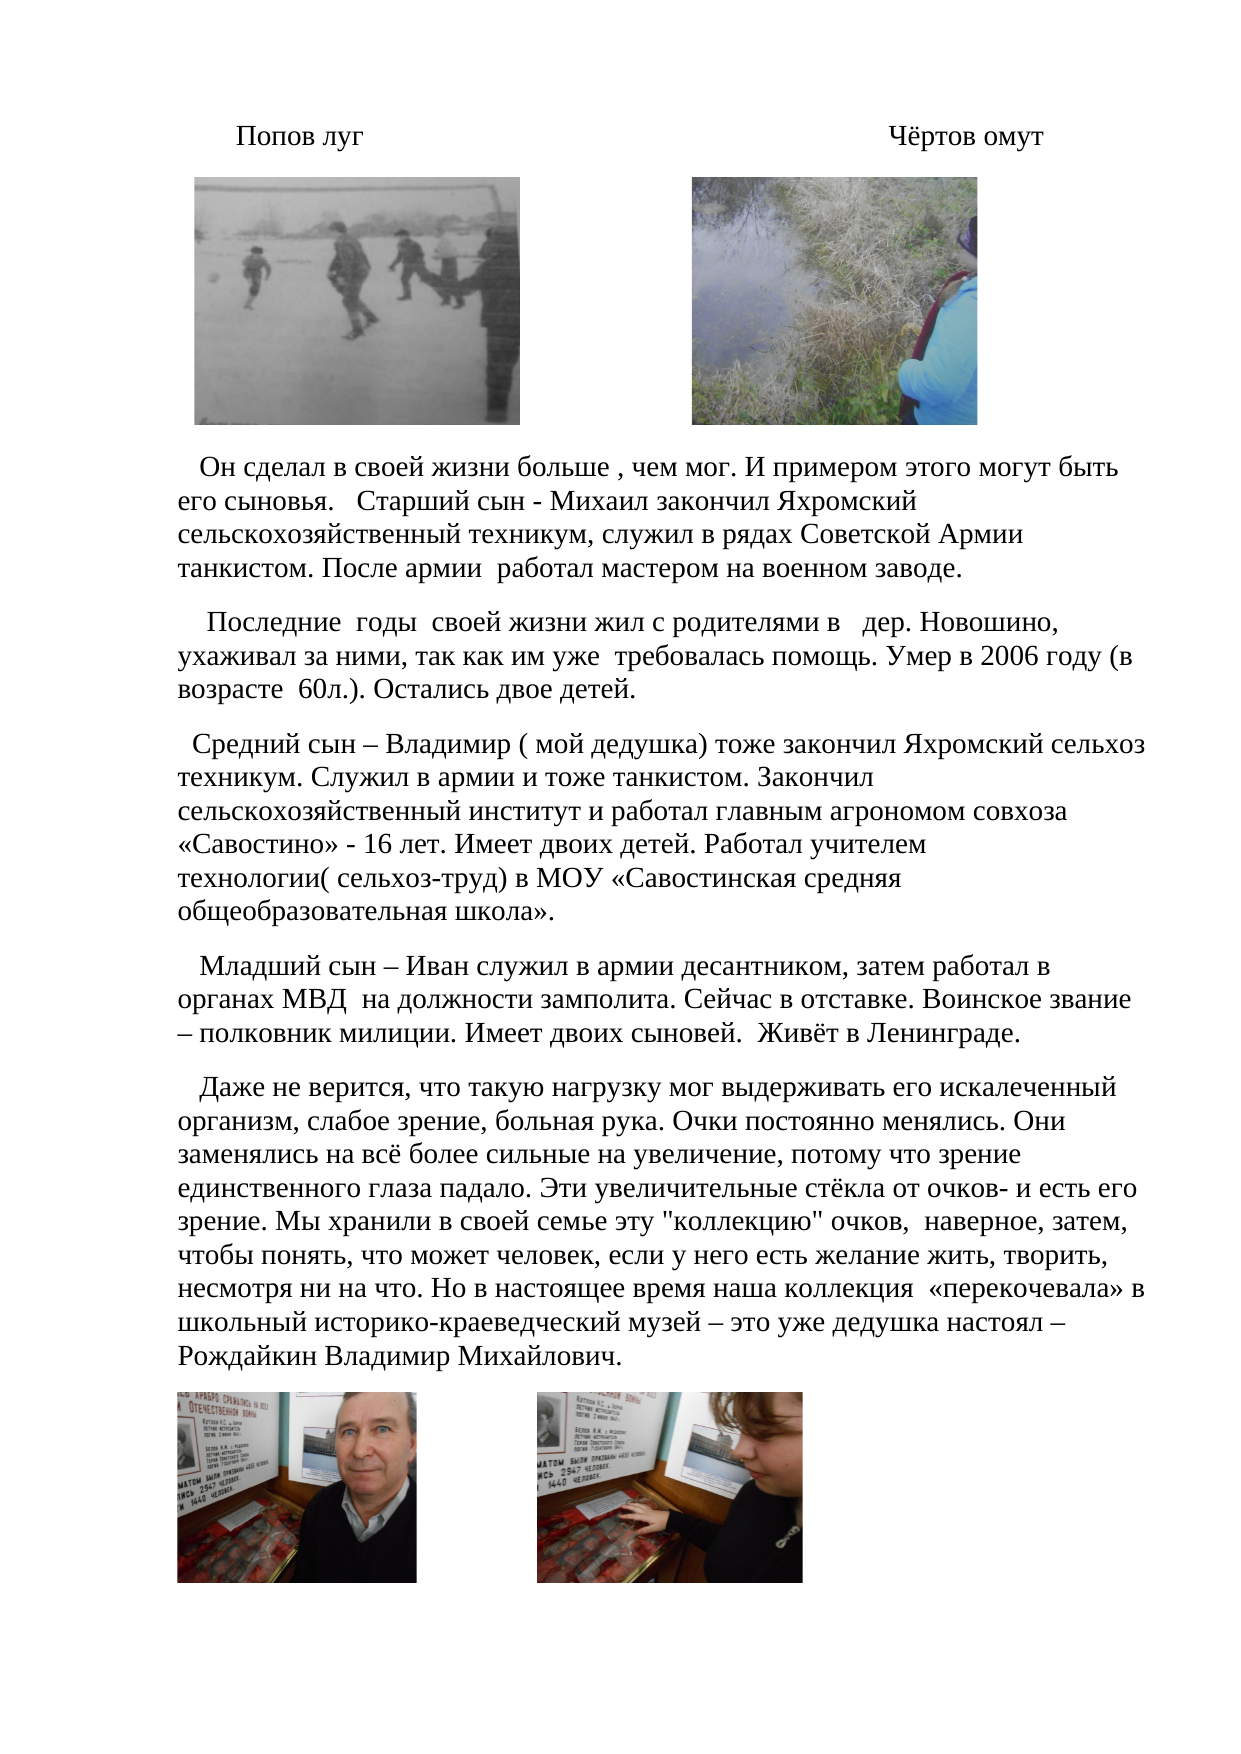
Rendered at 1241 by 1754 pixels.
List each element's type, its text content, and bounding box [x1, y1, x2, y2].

picture [691, 177, 978, 425]
text Даже не верится, что такую нагрузку мог выдерживать его искалеченный организм, слабое зрение, больная рука. Очки постоянно менялись. Они заменялись на всё более сильные на увеличение, потому что зрение единственного глаза падало. Эти увеличительные стёкла от очков- и есть его зрение. Мы хранили в своей семье эту "коллекцию" очков, наверное, затем, чтобы понять, что может человек, если у него есть желание жить, творить, несмотря ни на что. Но в настоящее время наша коллекция «перекочевала» в школьный историко-краеведческий музей – это уже дедушка настоял – Рождайкин Владимир Михайлович. [177, 1069, 1152, 1371]
text Он сделал в своей жизни больше , чем мог. И примером этого могут быть его сыновья. Старший сын - Михаил закончил Яхромский сельскохозяйственный техникум, служил в рядах Советской Армии танкистом. После армии работал мастером на военном заводе. [177, 449, 1152, 583]
text Попов луг Чёртов омут [177, 118, 1152, 152]
picture [537, 1392, 803, 1583]
picture [194, 177, 520, 425]
text Последние годы своей жизни жил с родителями в дер. Новошино, ухаживал за ними, так как им уже требовалась помощь. Умер в 2006 году (в возрасте 60л.). Остались двое детей. [177, 604, 1152, 705]
text Средний сын – Владимир ( мой дедушка) тоже закончил Яхромский сельхоз техникум. Служил в армии и тоже танкистом. Закончил сельскохозяйственный институт и работал главным агрономом совхоза «Савостино» - 16 лет. Имеет двоих детей. Работал учителем технологии( сельхоз-труд) в МОУ «Савостинская средняя общеобразовательная школа». [177, 726, 1152, 927]
text Младший сын – Иван служил в армии десантником, затем работал в органах МВД на должности замполита. Сейчас в отставке. Воинское звание – полковник милиции. Имеет двоих сыновей. Живёт в Ленинграде. [177, 948, 1152, 1048]
picture [177, 1392, 417, 1583]
